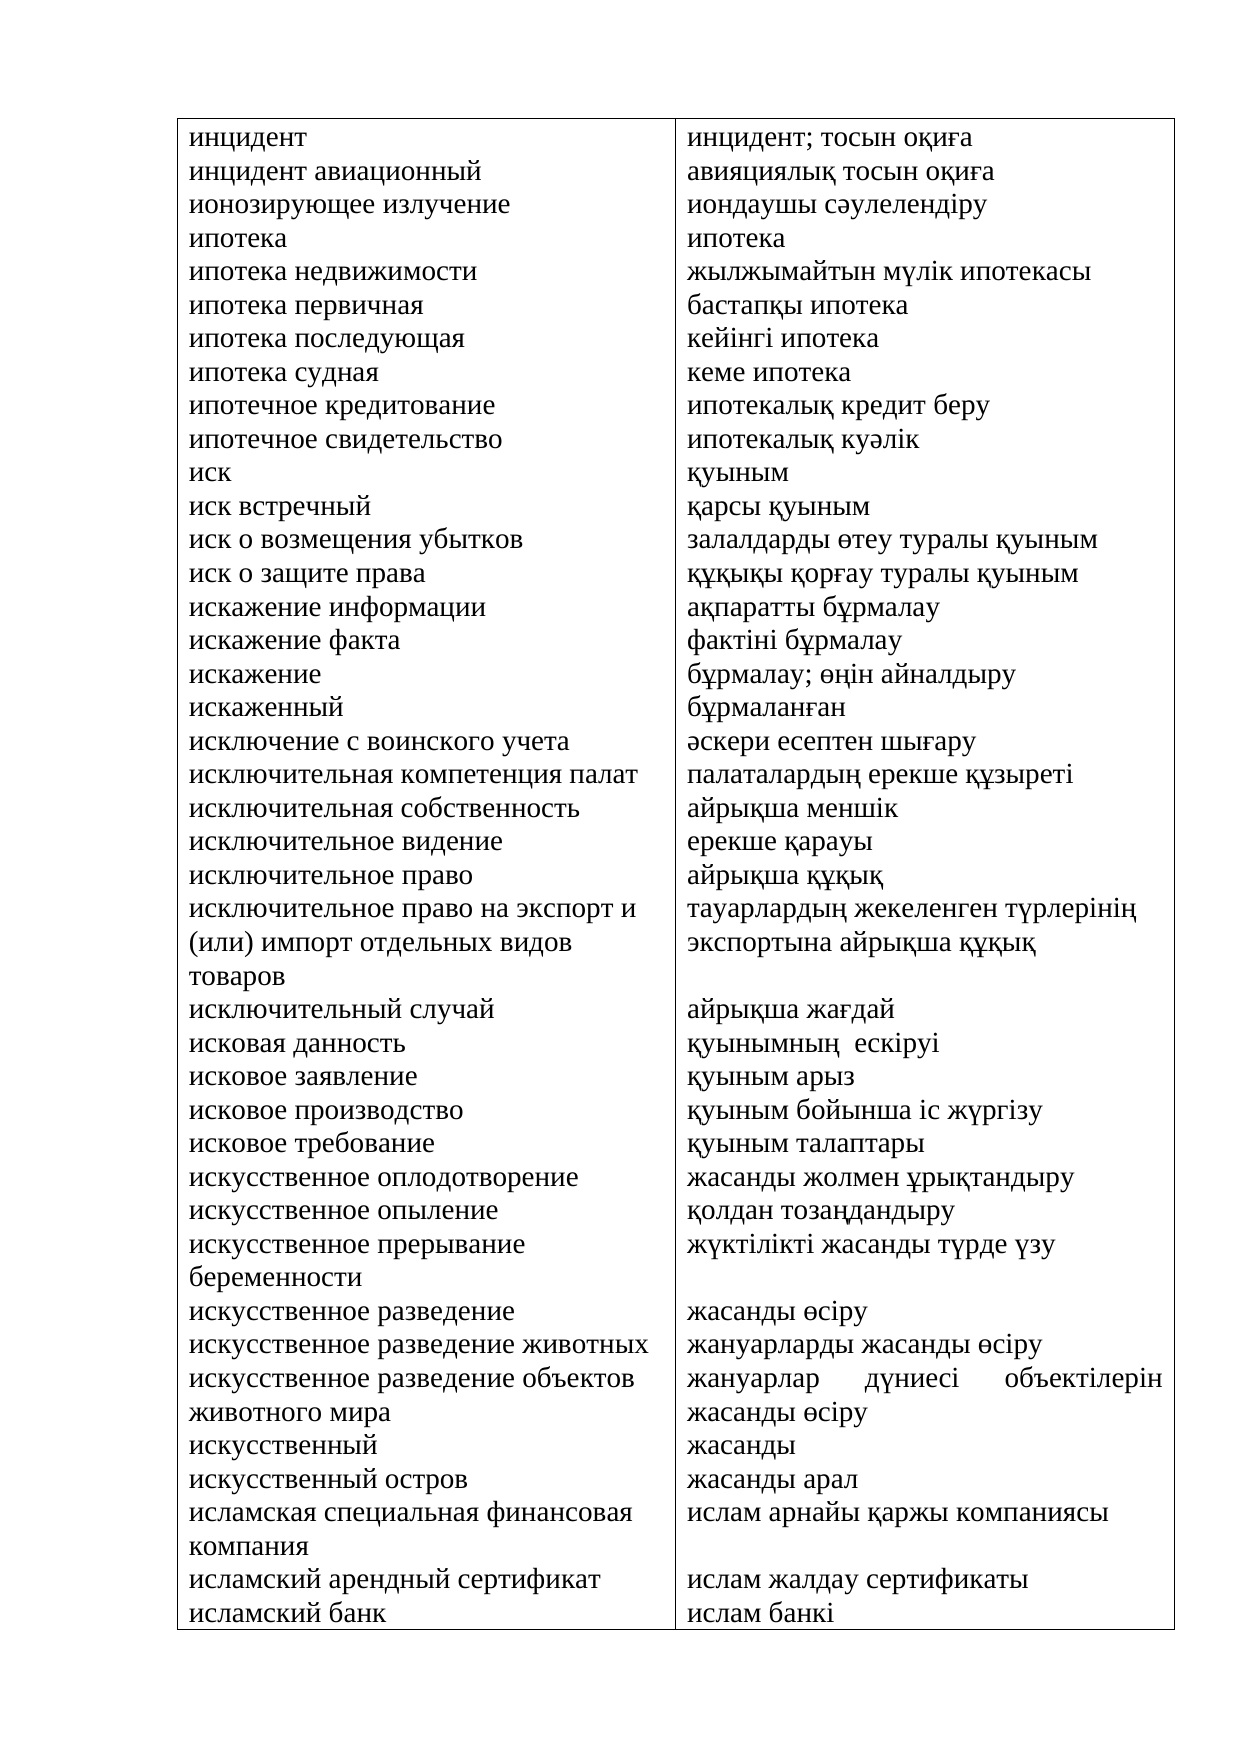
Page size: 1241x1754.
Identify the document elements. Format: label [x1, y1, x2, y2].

table_cell [676, 119, 1174, 1628]
table_cell [178, 119, 675, 1628]
